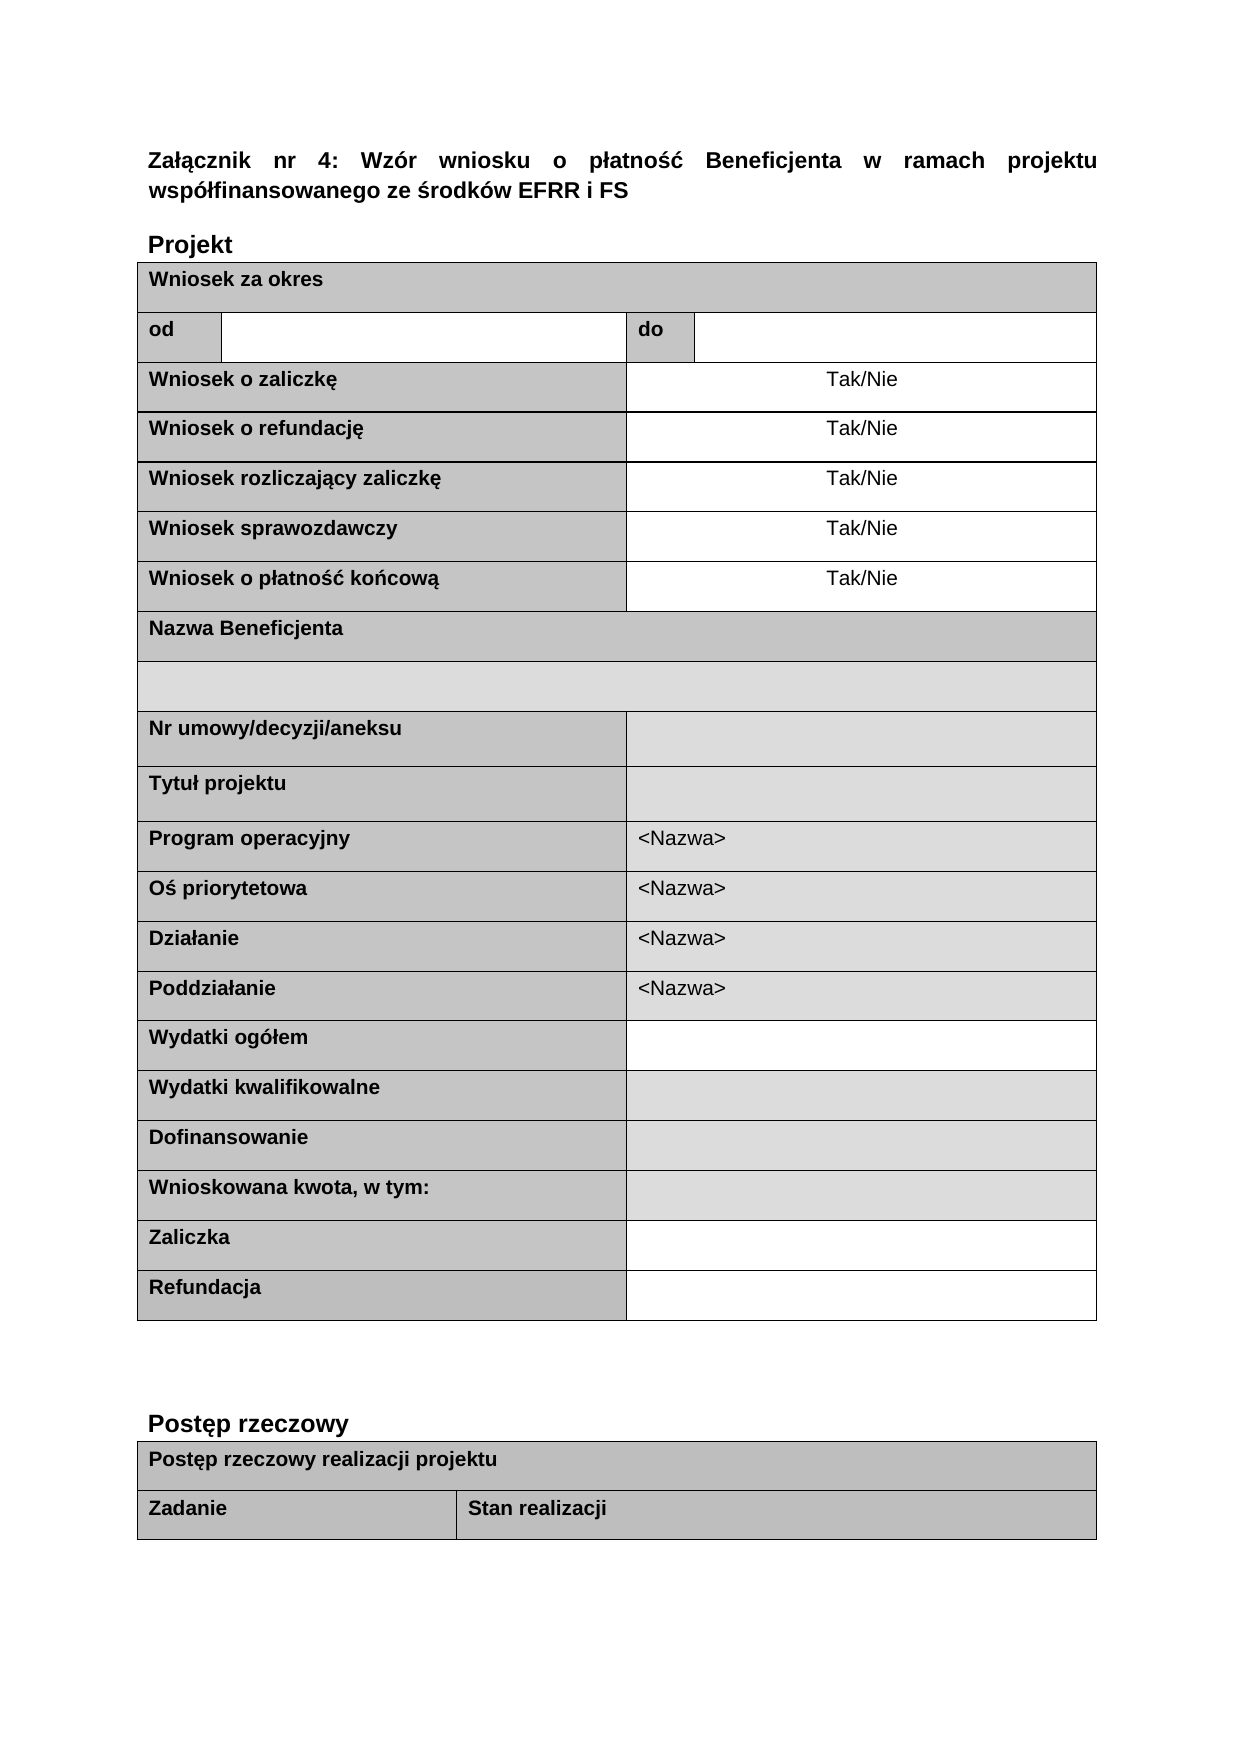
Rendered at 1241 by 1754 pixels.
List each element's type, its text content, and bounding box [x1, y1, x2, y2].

table_cell [627, 363, 826, 411]
table_cell [826, 662, 1096, 711]
table_cell Zadanie [138, 1491, 456, 1539]
text Załącznik nr 4: Wzór wniosku o płatność Beneficjenta w ramach projektu współfinansowanego ze środków EFRR i FS [148, 147, 1099, 203]
table_cell Refundacja [138, 1271, 626, 1320]
table_cell <Nazwa> [627, 872, 826, 921]
table_cell [627, 767, 826, 821]
table_header Wniosek za okres [138, 263, 626, 312]
table_header Postęp rzeczowy realizacji projektu [138, 1442, 1096, 1490]
table_cell Tak/Nie [826, 512, 1096, 561]
table_cell Tak/Nie [826, 413, 1096, 461]
table_cell Zaliczka [138, 1221, 626, 1270]
table_cell Nr umowy/decyzji/aneksu [138, 712, 626, 766]
table_cell [626, 662, 826, 711]
table_cell [627, 512, 826, 561]
table_cell Poddziałanie [138, 972, 626, 1020]
table_cell [627, 1171, 826, 1220]
table_cell Tytuł projektu [138, 767, 626, 821]
table_cell [826, 767, 1096, 821]
table_cell [826, 1171, 1096, 1220]
subtitle Projekt [148, 230, 1093, 259]
table_cell [826, 1221, 1096, 1270]
table_cell [627, 562, 826, 611]
table_cell [627, 463, 826, 511]
table_cell <Nazwa> [627, 972, 826, 1020]
table_cell [826, 872, 1096, 921]
table_cell Tak/Nie [826, 463, 1096, 511]
table_cell Wniosek sprawozdawczy [138, 512, 626, 561]
table_cell [826, 712, 1096, 766]
table_cell [826, 1121, 1096, 1170]
table_cell <Nazwa> [627, 922, 826, 971]
table_cell [826, 1021, 1096, 1070]
table_cell Nazwa Beneficjenta [138, 612, 626, 661]
table_cell Dofinansowanie [138, 1121, 626, 1170]
table_header [626, 263, 826, 312]
table_cell Wniosek rozliczający zaliczkę [138, 463, 626, 511]
table_cell [627, 1021, 826, 1070]
table_cell [826, 922, 1096, 971]
table_cell Wydatki kwalifikowalne [138, 1071, 626, 1120]
table_cell [826, 612, 1096, 661]
table_cell Wniosek o zaliczkę [138, 363, 626, 411]
table_cell Program operacyjny [138, 822, 626, 871]
table_cell od [138, 313, 221, 362]
table_cell [826, 1071, 1096, 1120]
table_cell Tak/Nie [826, 363, 1096, 411]
subtitle Postęp rzeczowy [148, 1409, 1093, 1437]
table_cell Tak/Nie [826, 562, 1096, 611]
table_cell [826, 972, 1096, 1020]
table_cell Oś priorytetowa [138, 872, 626, 921]
table_cell [627, 1121, 826, 1170]
table_cell [695, 313, 826, 362]
table_cell [627, 712, 826, 766]
table_cell [826, 822, 1096, 871]
table_cell [627, 413, 826, 461]
table_cell Działanie [138, 922, 626, 971]
table_cell [627, 1071, 826, 1120]
table_cell [627, 1271, 826, 1320]
table_header [826, 263, 1096, 312]
table_cell <Nazwa> [627, 822, 826, 871]
table_cell Stan realizacji [457, 1491, 1096, 1539]
table_cell Wniosek o płatność końcową [138, 562, 626, 611]
table_cell Wnioskowana kwota, w tym: [138, 1171, 626, 1220]
table_cell [222, 313, 626, 362]
table_cell [826, 313, 1096, 362]
table_cell do [627, 313, 694, 362]
table_cell [626, 612, 826, 661]
table_cell [826, 1271, 1096, 1320]
table_cell [627, 1221, 826, 1270]
table_cell Wydatki ogółem [138, 1021, 626, 1070]
table_cell Wniosek o refundację [138, 413, 626, 461]
table_cell [138, 662, 626, 711]
